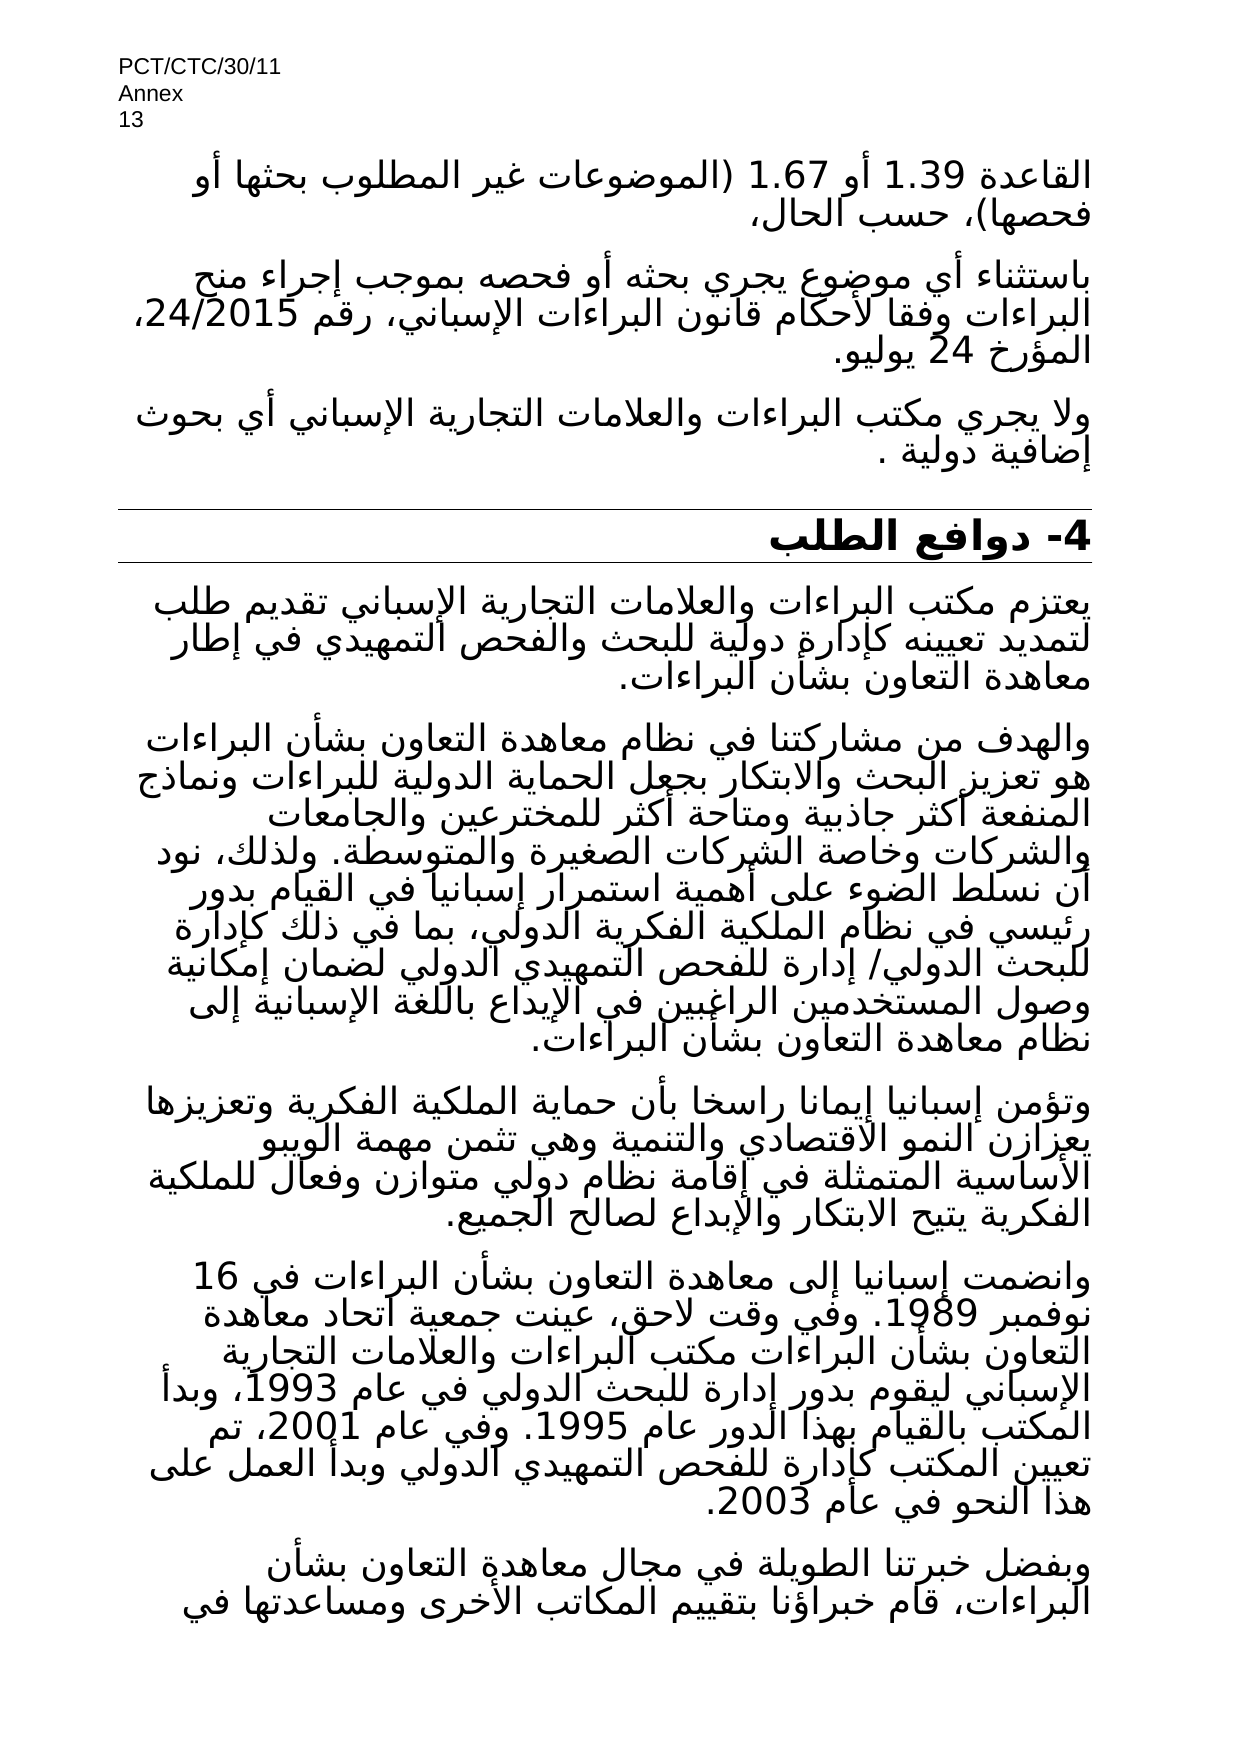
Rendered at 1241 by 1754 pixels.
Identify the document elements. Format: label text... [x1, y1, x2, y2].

text وانضمت إسبانيا إلى معاهدة التعاون بشأن البراءات في 16 نوفمبر 1989. وفي وقت لاحق، عينت جمعية اتحاد معاهدة التعاون بشأن البراءات مكتب البراءات والعلامات التجارية الإسباني ليقوم بدور إدارة للبحث الدولي في عام 1993، وبدأ المكتب بالقيام بهذا الدور عام 1995. وفي عام 2001، تم تعيين المكتب كإدارة للفحص التمهيدي الدولي وبدأ العمل على هذا النحو في عام 2003. [118, 1259, 1092, 1522]
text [118, 158, 1092, 233]
text باستثناء أي موضوع يجري بحثه أو فحصه بموجب إجراء منح البراءات وفقا لأحكام قانون البراءات الإسباني، رقم 24/2015، المؤرخ 24 يوليو. [118, 258, 1092, 371]
text ولا يجري مكتب البراءات والعلامات التجارية الإسباني أي بحوث إضافية دولية . [118, 396, 1092, 471]
text يعتزم مكتب البراءات والعلامات التجارية الإسباني تقديم طلب لتمديد تعيينه كإدارة دولية للبحث والفحص التمهيدي في إطار معاهدة التعاون بشأن البراءات. [118, 584, 1092, 697]
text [118, 1547, 1092, 1622]
subtitle 4- دوافع الطلب [118, 510, 1092, 562]
text والهدف من مشاركتنا في نظام معاهدة التعاون بشأن البراءات هو تعزيز البحث والابتكار بجعل الحماية الدولية للبراءات ونماذج المنفعة أكثر جاذبية ومتاحة أكثر للمخترعين والجامعات والشركات وخاصة الشركات الصغيرة والمتوسطة. ولذلك، نود أن نسلط الضوء على أهمية استمرار إسبانيا في القيام بدور رئيسي في نظام الملكية الفكرية الدولي، بما في ذلك كإدارة للبحث الدولي/ إدارة للفحص التمهيدي الدولي لضمان إمكانية وصول المستخدمين الراغبين في الإيداع باللغة الإسبانية إلى نظام معاهدة التعاون بشأن البراءات. [118, 722, 1092, 1059]
text وتؤمن إسبانيا إيمانا راسخا بأن حماية الملكية الفكرية وتعزيزها يعزازن النمو الاقتصادي والتنمية وهي تثمن مهمة الويبو الأساسية المتمثلة في إقامة نظام دولي متوازن وفعال للملكية الفكرية يتيح الابتكار والإبداع لصالح الجميع. [118, 1084, 1092, 1234]
